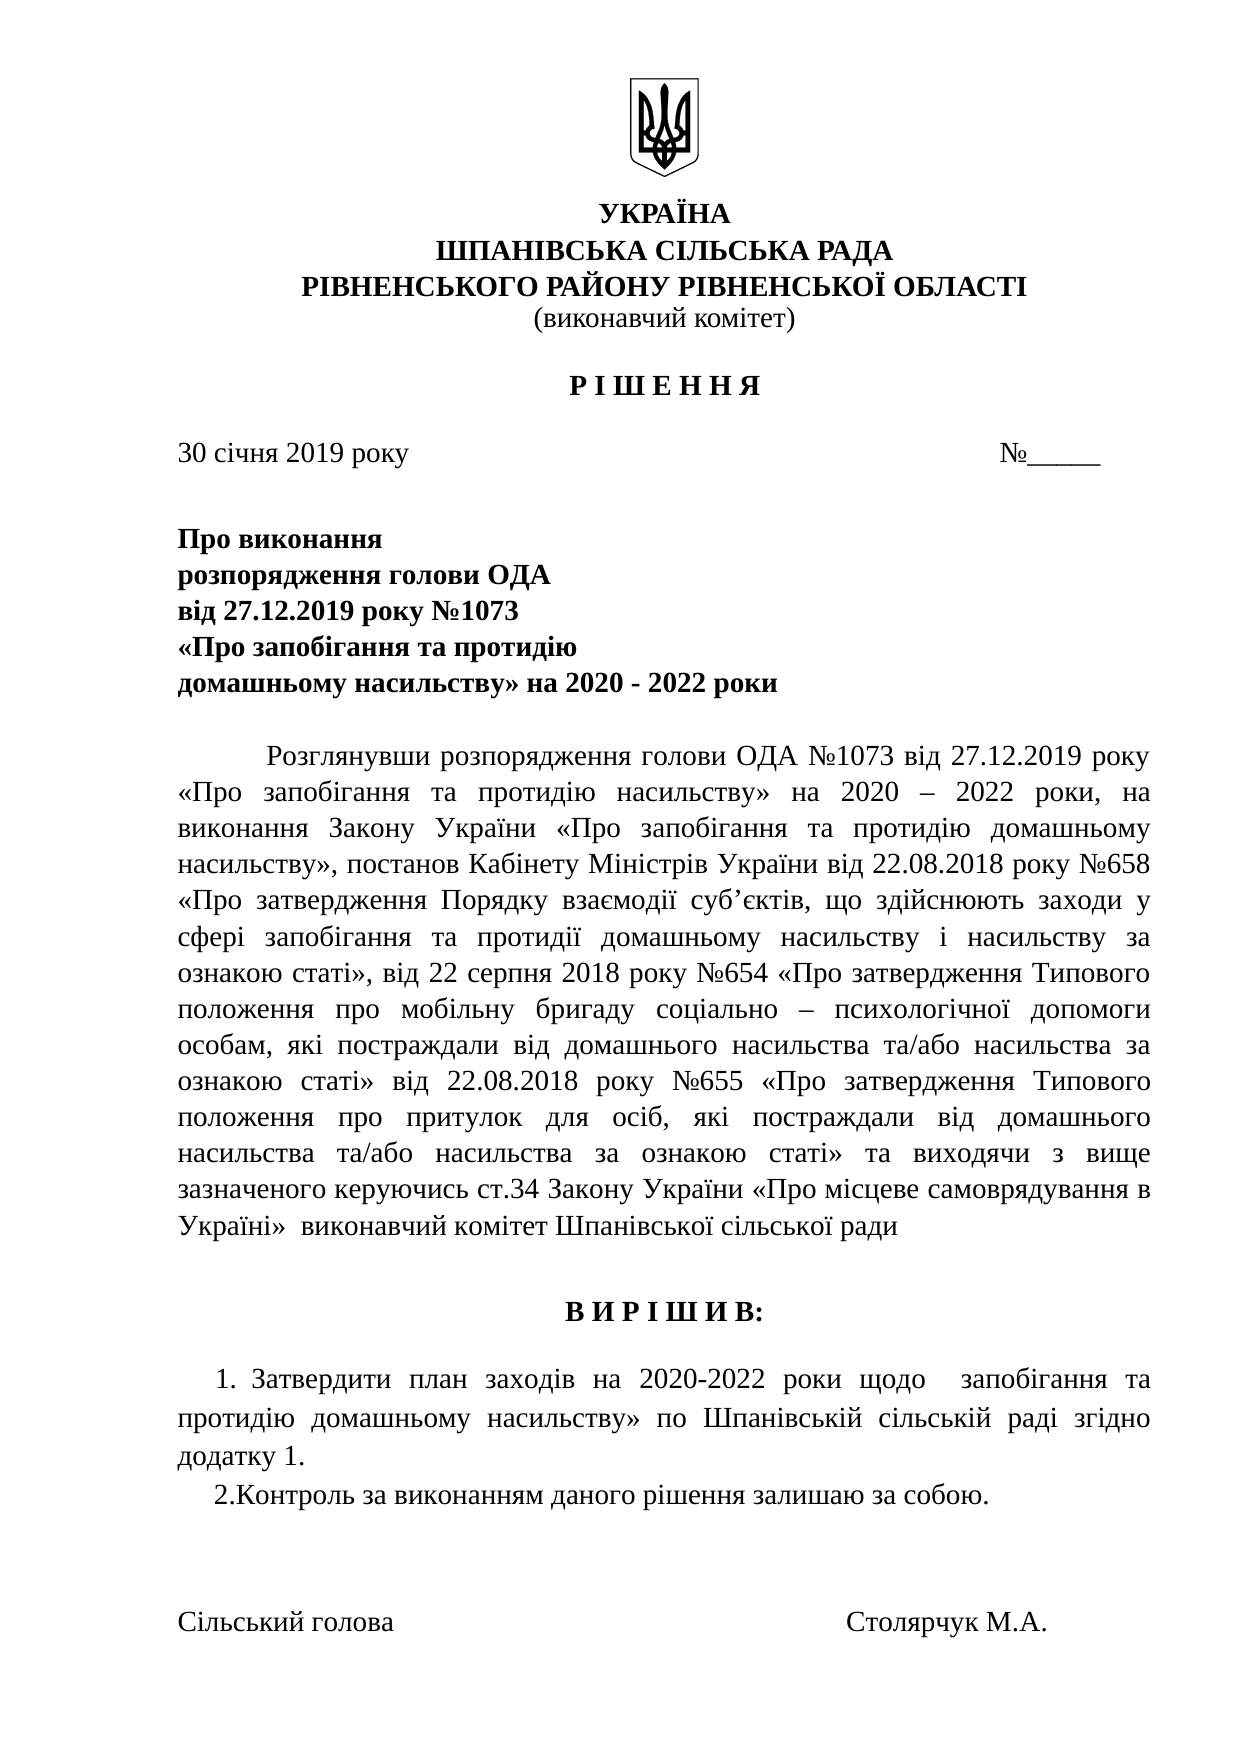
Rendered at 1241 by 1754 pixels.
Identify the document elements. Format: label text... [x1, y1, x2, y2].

text «Про запобігання та протидію [177, 629, 1152, 663]
text (виконавчий комітет) [177, 301, 1152, 334]
text РІВНЕНСЬКОГО РАЙОНУ РІВНЕНСЬКОЇ ОБЛАСТІ [177, 278, 1152, 301]
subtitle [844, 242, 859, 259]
text 2.Контроль за виконанням даного рішення залишаю за собою. [177, 1477, 1152, 1510]
text від 27.12.2019 року №1073 [177, 593, 1152, 627]
subtitle ШПАНІВСЬКА сільська рада [177, 242, 853, 265]
text Сільський голова Столярчук М.А. [177, 1604, 1152, 1638]
text домашньому насильству» на 2020 - 2022 роки [177, 666, 1152, 699]
text 30 січня 2019 року №_____ [177, 435, 1152, 468]
text Україна [177, 196, 1152, 230]
text розпорядження голови ОДА [177, 557, 1152, 591]
text Р І Ш Е Н Н Я [177, 368, 1152, 401]
subtitle ШПАНІВСЬКА сільська рада [871, 242, 1152, 265]
text в и р і ш и в: [177, 1294, 1152, 1328]
list Затвердити план заходів на 2020-2022 роки щодо запобігання та протидію домашньому насильству» по Шпанівській сільській раді згідно додатку 1. [177, 1361, 1152, 1472]
text Розглянувши розпорядження голови ОДА №1073 від 27.12.2019 року «Про запобігання та протидію насильству» на 2020 – 2022 роки, на виконання Закону України «Про запобігання та протидію домашньому насильству», постанов Кабінету Міністрів України від 22.08.2018 року №658 «Про затвердження Порядку взаємодії суб’єктів, що здійснюють заходи у сфері запобігання та протидії домашньому насильству і насильству за ознакою статі», від 22 серпня 2018 року №654 «Про затвердження Типового положення про мобільну бригаду соціально – психологічної допомоги особам, які постраждали від домашнього насильства та/або насильства за ознакою статі» від 22.08.2018 року №655 «Про затвердження Типового положення про притулок для осіб, які постраждали від домашнього насильства та/або насильства за ознакою статі» та виходячи з вище зазначеного керуючись ст.34 Закону України «Про місцеве самоврядування в Україні» виконавчий комітет Шпанівської сільської ради [177, 738, 1152, 1241]
text Про виконання [177, 521, 1152, 554]
